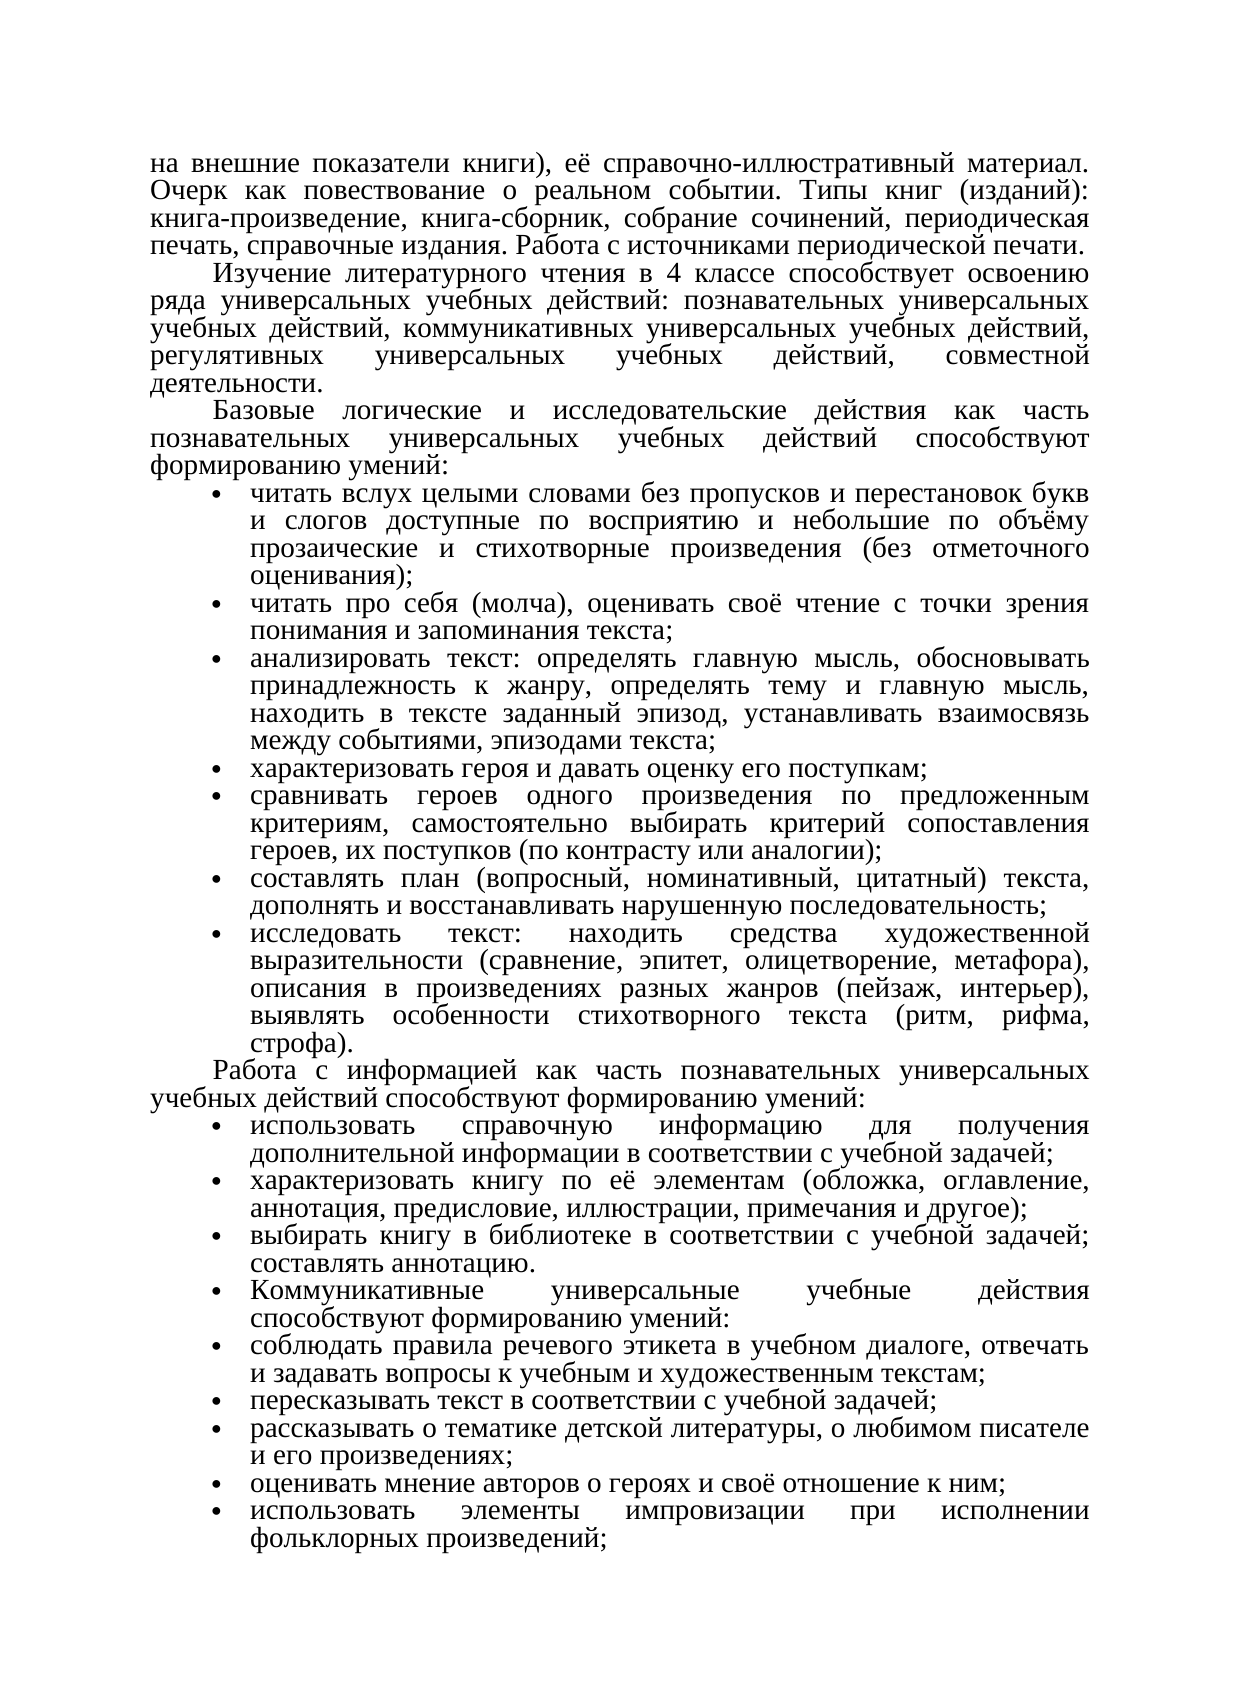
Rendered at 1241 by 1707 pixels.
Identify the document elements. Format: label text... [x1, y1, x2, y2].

list выбирать книгу в библиотеке в соответствии с учебной задачей; составлять аннотацию. [212, 1222, 1090, 1277]
list оценивать мнение авторов о героях и своё отношение к ним; [212, 1470, 1090, 1497]
list использовать справочную информацию для получения дополнительной информации в соответствии с учебной задачей; [212, 1112, 1090, 1167]
list исследовать текст: находить средства художественной выразительности (сравнение, эпитет, олицетворение, метафора), описания в произведениях разных жанров (пейзаж, интерьер), выявлять особенности стихотворного текста (ритм, рифма, строфа). [212, 920, 1090, 1057]
list анализировать текст: определять главную мысль, обосновывать принадлежность к жанру, определять тему и главную мысль, находить в тексте заданный эпизод, устанавливать взаимосвязь между событиями, эпизодами текста; [212, 645, 1090, 755]
list соблюдать правила речевого этикета в учебном диалоге, отвечать и задавать вопросы к учебным и художественным текстам; [212, 1332, 1090, 1387]
list читать вслух целыми словами без пропусков и перестановок букв и слогов доступные по восприятию и небольшие по объёму прозаические и стихотворные произведения (без отметочного оценивания); [212, 480, 1090, 590]
list Коммуникативные универсальные учебные действия способствуют формированию умений: [212, 1277, 1090, 1332]
list характеризовать героя и давать оценку его поступкам; [212, 755, 1090, 782]
text Изучение литературного чтения в 4 классе способствует освоению ряда универсальных учебных действий: познавательных универсальных учебных действий, коммуникативных универсальных учебных действий, регулятивных универсальных учебных действий, совместной деятельности. [150, 260, 1090, 397]
list сравнивать героев одного произведения по предложенным критериям, самостоятельно выбирать критерий сопоставления героев, их поступков (по контрасту или аналогии); [212, 782, 1090, 865]
list пересказывать текст в соответствии с учебной задачей; [212, 1387, 1090, 1415]
list характеризовать книгу по её элементам (обложка, оглавление, аннотация, предисловие, иллюстрации, примечания и другое); [212, 1167, 1090, 1222]
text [150, 150, 1090, 260]
list рассказывать о тематике детской литературы, о любимом писателе и его произведениях; [212, 1415, 1090, 1470]
text Базовые логические и исследовательские действия как часть познавательных универсальных учебных действий способствуют формированию умений: [150, 397, 1090, 480]
text Работа с информацией как часть познавательных универсальных учебных действий способствуют формированию умений: [150, 1057, 1090, 1112]
list составлять план (вопросный, номинативный, цитатный) текста, дополнять и восстанавливать нарушенную последовательность; [212, 865, 1090, 920]
list использовать элементы импровизации при исполнении фольклорных произведений; [212, 1497, 1090, 1552]
list читать про себя (молча), оценивать своё чтение с точки зрения понимания и запоминания текста; [212, 590, 1090, 645]
